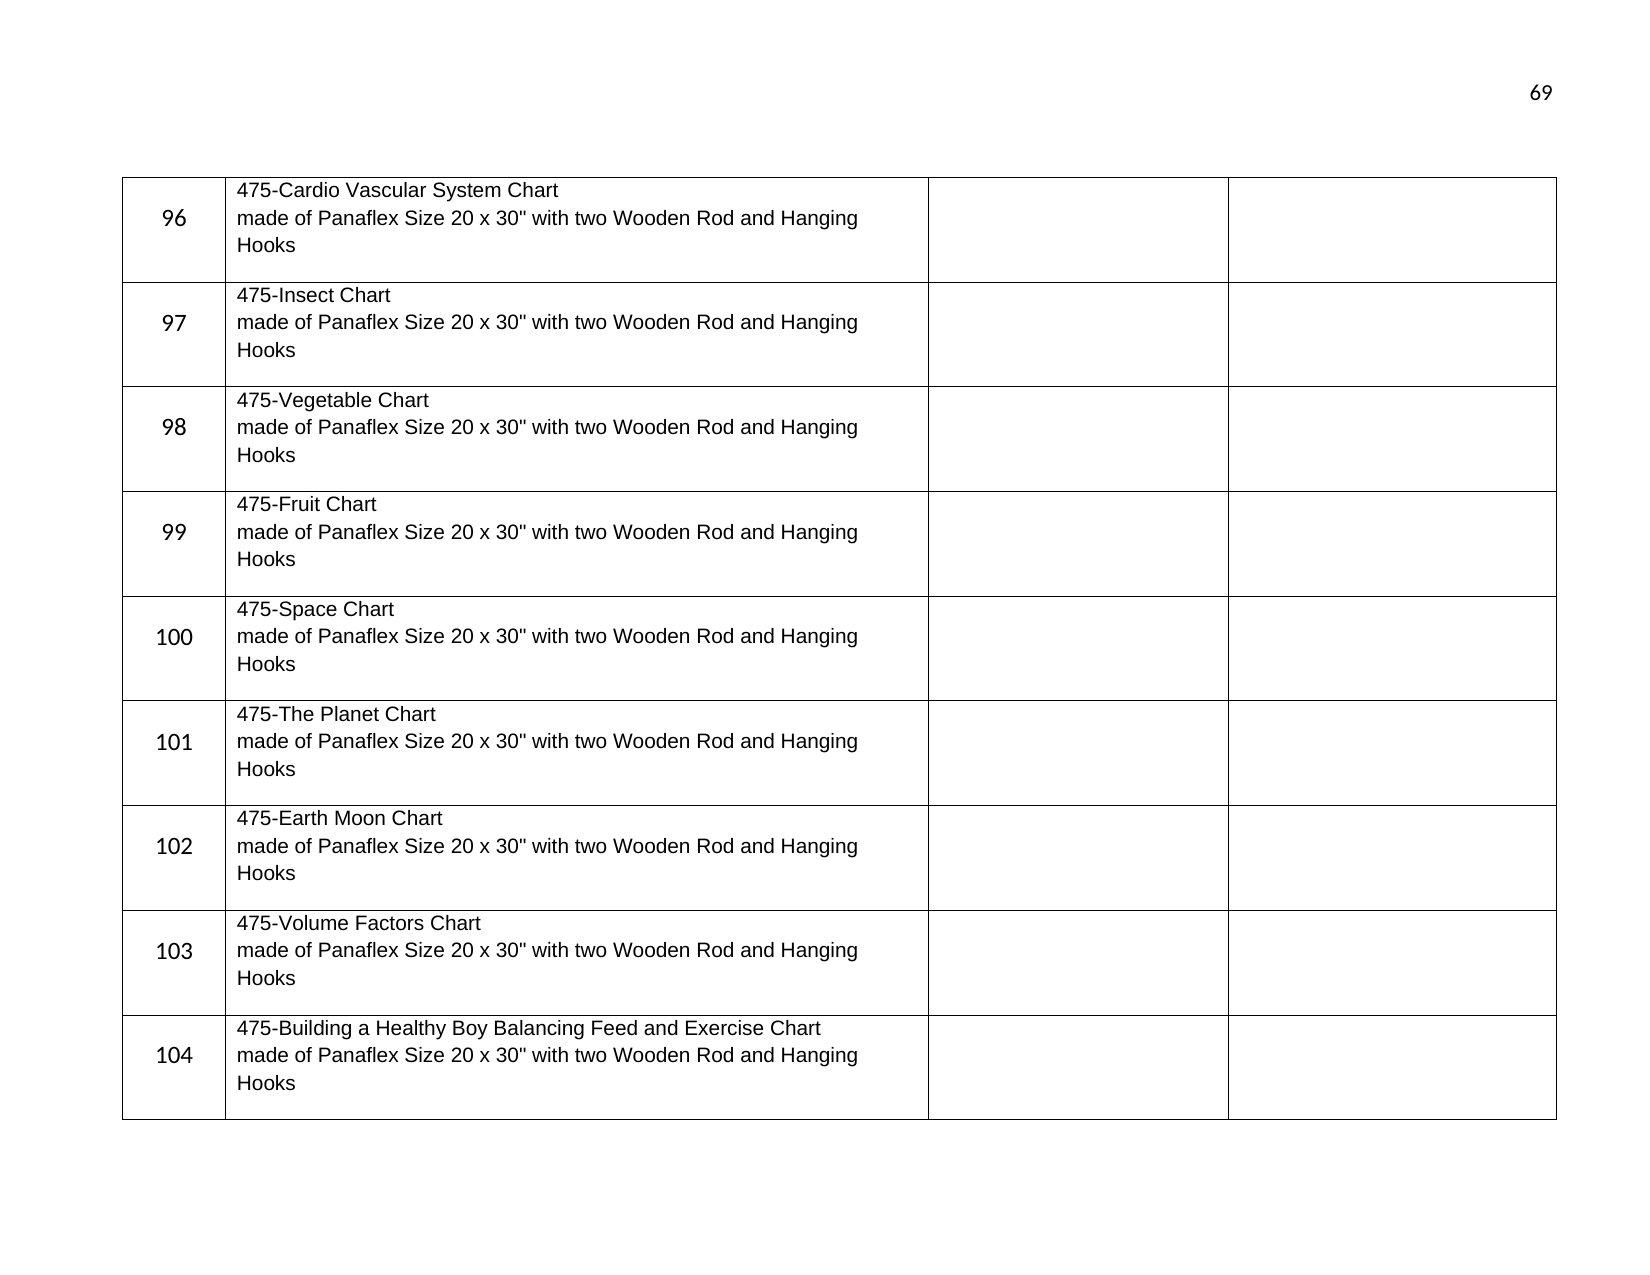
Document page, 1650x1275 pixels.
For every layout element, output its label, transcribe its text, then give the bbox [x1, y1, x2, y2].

table_cell 103 [123, 911, 225, 1014]
table_cell 475-The Planet Chart made of Panaflex Size 20 x 30" with two Wooden Rod and Hanging Hooks [226, 701, 928, 805]
table_cell 475-Cardio Vascular System Chart made of Panaflex Size 20 x 30" with two Wooden Rod and Hanging Hooks [226, 178, 928, 282]
table_cell [1229, 1016, 1556, 1119]
table_cell [929, 283, 1228, 386]
table_cell 475-Building a Healthy Boy Balancing Feed and Exercise Chart made of Panaflex Size 20 x 30" with two Wooden Rod and Hanging Hooks [226, 1016, 928, 1119]
table_cell 475-Insect Chart made of Panaflex Size 20 x 30" with two Wooden Rod and Hanging Hooks [226, 283, 928, 386]
table_cell [1229, 597, 1556, 700]
table_cell 475-Volume Factors Chart made of Panaflex Size 20 x 30" with two Wooden Rod and Hanging Hooks [226, 911, 928, 1014]
table_cell 475-Vegetable Chart made of Panaflex Size 20 x 30" with two Wooden Rod and Hanging Hooks [226, 387, 928, 491]
table_cell 99 [123, 492, 225, 596]
table_cell [929, 806, 1228, 910]
table_cell 475-Space Chart made of Panaflex Size 20 x 30" with two Wooden Rod and Hanging Hooks [226, 597, 928, 700]
table_cell 475-Fruit Chart made of Panaflex Size 20 x 30" with two Wooden Rod and Hanging Hooks [226, 492, 928, 596]
table_cell [1229, 283, 1556, 386]
table_cell 475-Earth Moon Chart made of Panaflex Size 20 x 30" with two Wooden Rod and Hanging Hooks [226, 806, 928, 910]
table_cell 102 [123, 806, 225, 910]
table_cell [1229, 492, 1556, 596]
table_cell [929, 701, 1228, 805]
table_cell [1229, 806, 1556, 910]
table_cell [929, 911, 1228, 1014]
table_cell [1229, 387, 1556, 491]
table_cell [929, 387, 1228, 491]
table_cell [929, 178, 1228, 282]
table_cell [1229, 701, 1556, 805]
table_cell 104 [123, 1016, 225, 1119]
table_cell [929, 492, 1228, 596]
table_cell 100 [123, 597, 225, 700]
table_cell 101 [123, 701, 225, 805]
table_cell [929, 1016, 1228, 1119]
table_cell [929, 597, 1228, 700]
table_cell 98 [123, 387, 225, 491]
table_cell [1229, 911, 1556, 1014]
table_cell 96 [123, 178, 225, 282]
table_cell 97 [123, 283, 225, 386]
table_cell [1229, 178, 1556, 282]
